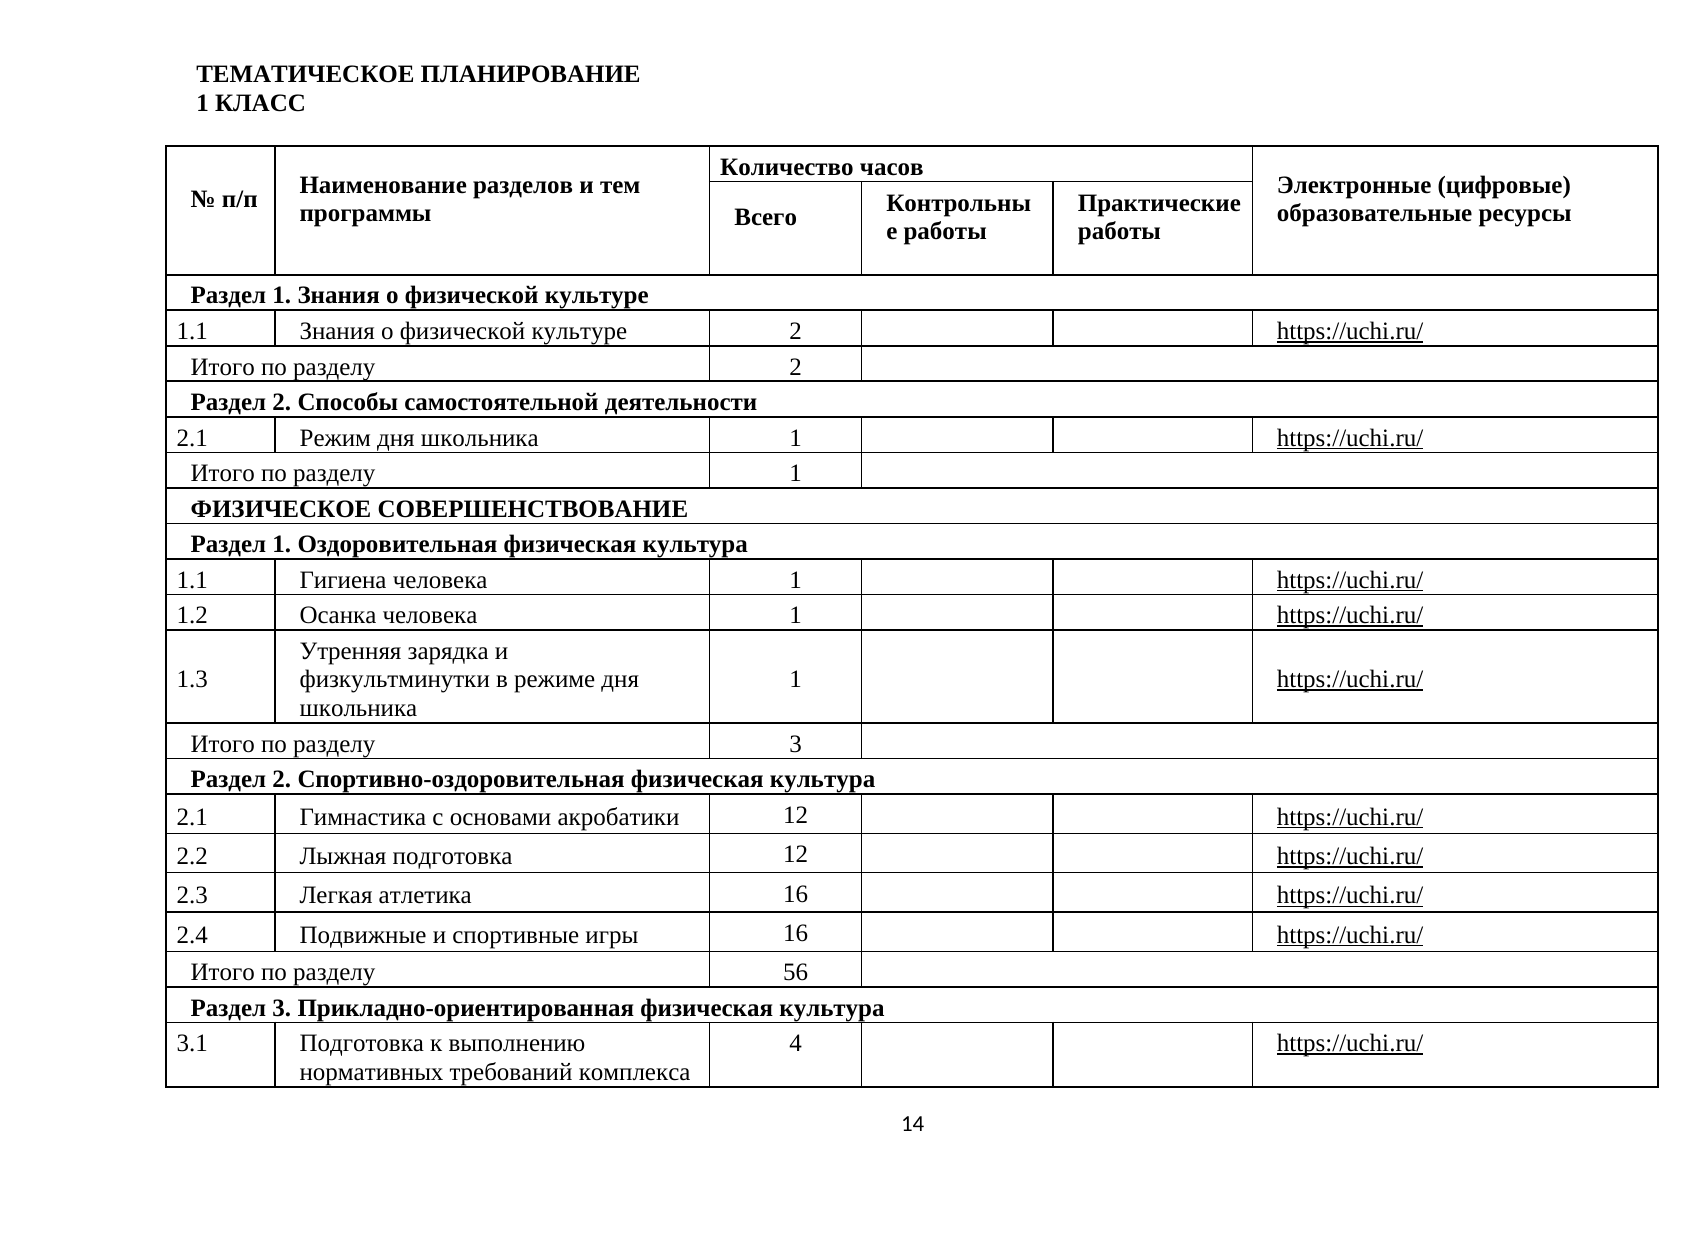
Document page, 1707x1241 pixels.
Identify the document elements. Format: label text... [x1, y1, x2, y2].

table_cell [862, 913, 1052, 951]
table_cell [862, 347, 1657, 380]
table_cell [862, 952, 1657, 986]
table_cell Итого по разделу [167, 952, 709, 986]
table_cell https://uchi.ru/ [1253, 595, 1657, 629]
table_cell 2.1 [167, 418, 274, 451]
table_cell Итого по разделу [167, 724, 709, 758]
text ТЕМАТИЧЕСКОЕ ПЛАНИРОВАНИЕ [190, 59, 1647, 88]
table_cell Итого по разделу [167, 347, 709, 380]
table_cell [862, 560, 1052, 593]
table_cell Гимнастика с основами акробатики [276, 795, 709, 832]
table_cell 16 [710, 873, 861, 911]
table_cell Всего [710, 182, 861, 274]
table_cell [862, 595, 1052, 629]
table_cell https://uchi.ru/ [1253, 631, 1657, 722]
table_cell Знания о физической культуре [276, 311, 709, 345]
table_cell https://uchi.ru/ [1253, 1023, 1657, 1086]
table_cell 2.4 [167, 913, 274, 951]
table_cell [862, 724, 1657, 758]
table_cell Подвижные и спортивные игры [276, 913, 709, 951]
table_cell https://uchi.ru/ [1253, 311, 1657, 345]
table_cell https://uchi.ru/ [1253, 913, 1657, 951]
table_cell [1054, 873, 1252, 911]
table_cell 1.3 [167, 631, 274, 722]
table_cell 2.2 [167, 834, 274, 872]
table_cell 3.1 [167, 1023, 274, 1086]
table_cell Раздел 1. Знания о физической культуре [167, 276, 1657, 309]
table_cell Гигиена человека [276, 560, 709, 593]
table_header № п/п [167, 147, 274, 274]
table_cell 3 [710, 724, 861, 758]
table_cell 1.2 [167, 595, 274, 629]
table_cell [1054, 1023, 1252, 1086]
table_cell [276, 1023, 709, 1086]
table_cell Итого по разделу [167, 453, 709, 487]
table_cell https://uchi.ru/ [1253, 834, 1657, 872]
table_cell [1054, 560, 1252, 593]
table_cell [862, 631, 1052, 722]
table_header Количество часов [710, 147, 1252, 181]
table_header Наименование разделов и тем программы [276, 147, 709, 274]
table_cell 1.1 [167, 560, 274, 593]
table_cell Легкая атлетика [276, 873, 709, 911]
table_cell [1054, 913, 1252, 951]
table_cell [1054, 418, 1252, 451]
table_cell 12 [710, 795, 861, 832]
table_cell https://uchi.ru/ [1253, 873, 1657, 911]
table_cell Раздел 2. Спортивно-оздоровительная физическая культура [167, 759, 1657, 793]
table_cell https://uchi.ru/ [1253, 795, 1657, 832]
table_header Электронные (цифровые) образовательные ресурсы [1253, 147, 1657, 274]
table_cell Раздел 3. Прикладно-ориентированная физическая культура [167, 988, 1657, 1022]
table_cell [1054, 595, 1252, 629]
table_cell [1054, 795, 1252, 832]
table_cell 56 [710, 952, 861, 986]
table_cell https://uchi.ru/ [1253, 418, 1657, 451]
table_cell 1 [710, 453, 861, 487]
table_cell 1 [710, 595, 861, 629]
table_cell 1 [710, 560, 861, 593]
table_cell Утренняя зарядка и физкультминутки в режиме дня школьника [276, 631, 709, 722]
table_cell [862, 1023, 1052, 1086]
table_cell 1 [710, 631, 861, 722]
table_cell 16 [710, 913, 861, 951]
table_cell [1054, 834, 1252, 872]
table_cell Режим дня школьника [276, 418, 709, 451]
table_cell Практические работы [1054, 182, 1252, 274]
table_cell https://uchi.ru/ [1253, 560, 1657, 593]
table_cell [862, 834, 1052, 872]
table_cell 2.3 [167, 873, 274, 911]
table_cell 2.1 [167, 795, 274, 832]
table_cell Раздел 1. Оздоровительная физическая культура [167, 524, 1657, 558]
table_cell Контрольные работы [862, 182, 1052, 274]
table_cell Раздел 2. Способы самостоятельной деятельности [167, 382, 1657, 416]
table_cell Лыжная подготовка [276, 834, 709, 872]
table_cell 12 [710, 834, 861, 872]
text 1 КЛАСС [190, 88, 1647, 117]
table_cell 4 [710, 1023, 861, 1086]
table_cell [862, 311, 1052, 345]
table_cell 2 [710, 347, 861, 380]
table_cell ФИЗИЧЕСКОЕ СОВЕРШЕНСТВОВАНИЕ [167, 489, 1657, 522]
table_cell 2 [710, 311, 861, 345]
table_cell 1.1 [167, 311, 274, 345]
table_cell [862, 795, 1052, 832]
table_cell [1054, 631, 1252, 722]
table_cell [1054, 311, 1252, 345]
table_cell [862, 453, 1657, 487]
table_cell [862, 418, 1052, 451]
table_cell 1 [710, 418, 861, 451]
table_cell [862, 873, 1052, 911]
table_cell Осанка человека [276, 595, 709, 629]
